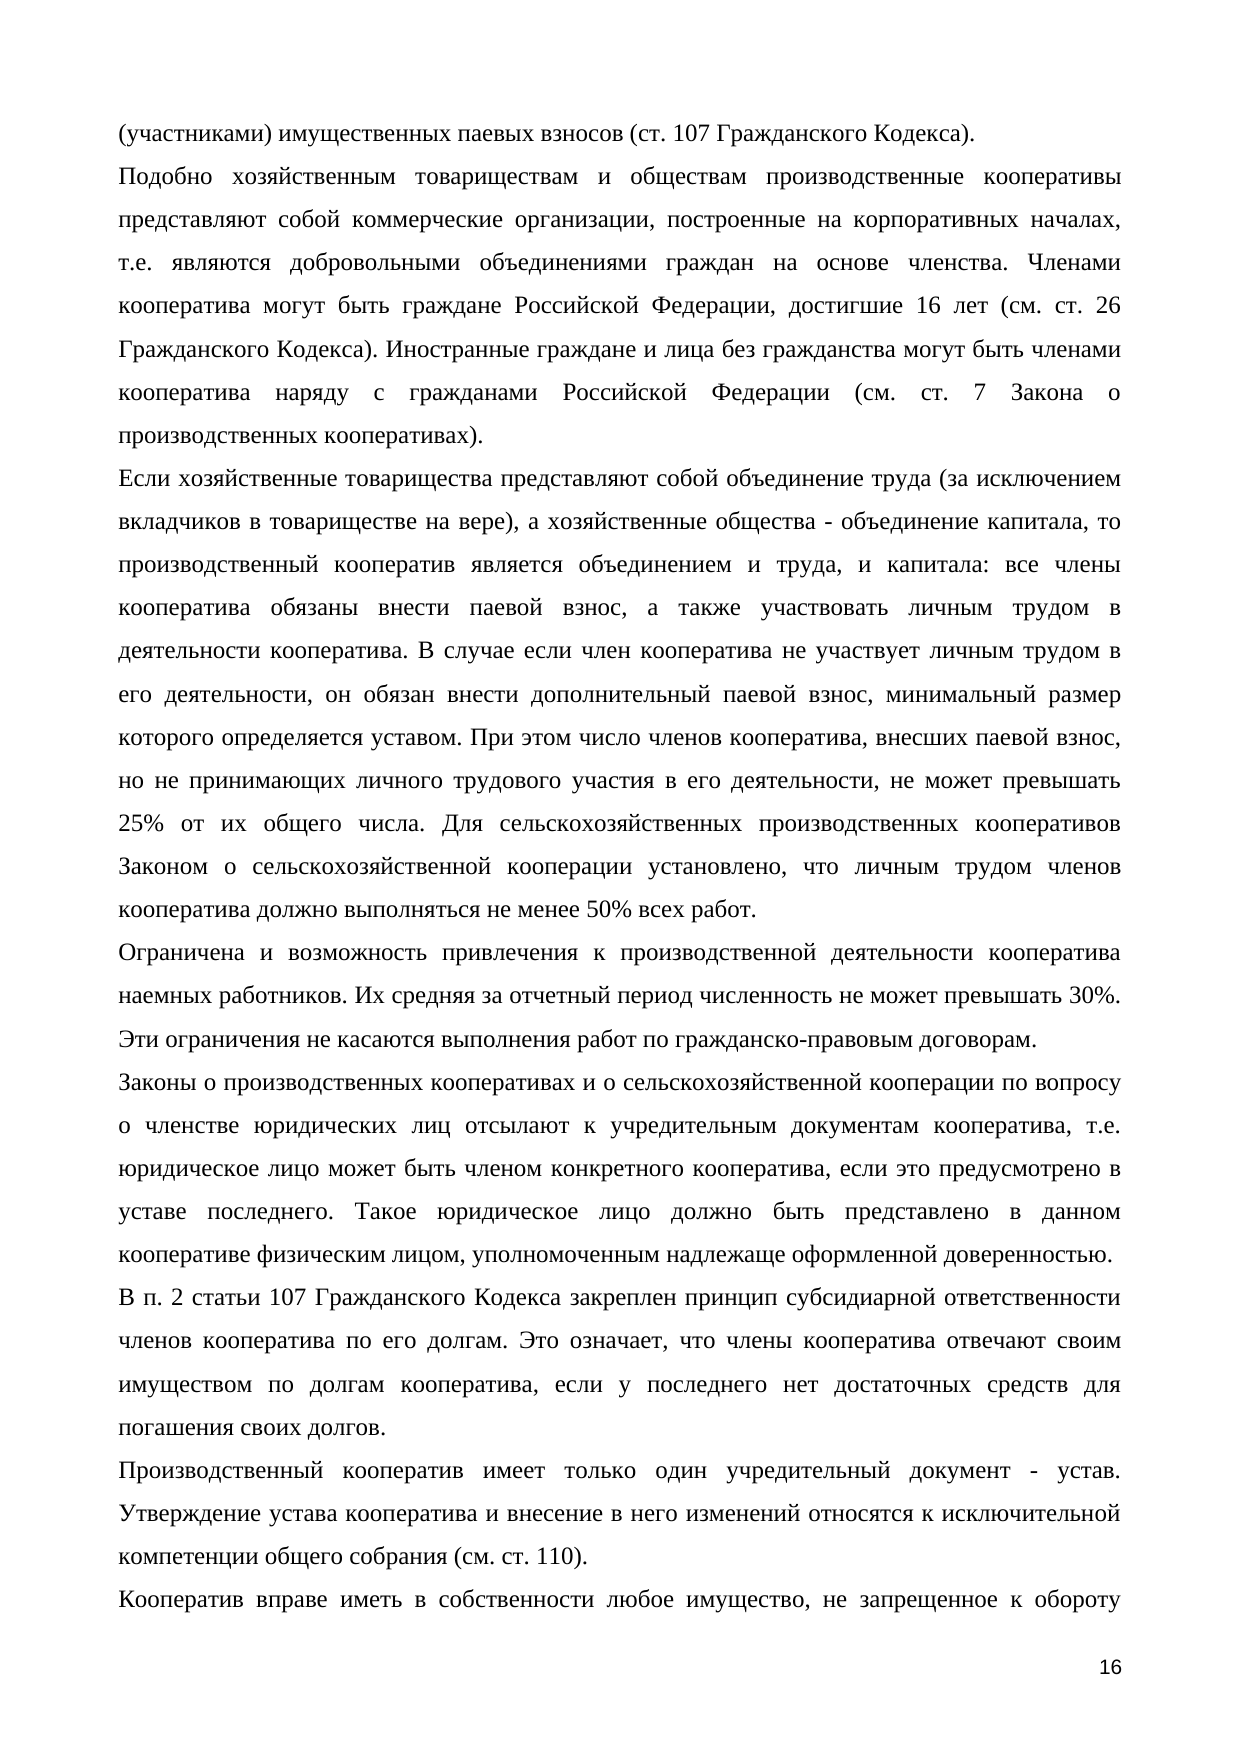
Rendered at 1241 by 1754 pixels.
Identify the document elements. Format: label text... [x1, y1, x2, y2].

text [118, 118, 1122, 147]
text Подобно хозяйственным товариществам и обществам производственные кооперативы представляют собой коммерческие организации, построенные на корпоративных началах, т.е. являются добровольными объединениями граждан на основе членства. Членами кооператива могут быть граждане Российской Федерации, достигшие 16 лет (см. ст. 26 Гражданского Кодекса). Иностранные граждане и лица без гражданства могут быть членами кооператива наряду с гражданами Российской Федерации (см. ст. 7 Закона о производственных кооперативах). [118, 161, 1122, 449]
text Если хозяйственные товарищества представляют собой объединение труда (за исключением вкладчиков в товариществе на вере), а хозяйственные общества - объединение капитала, то производственный кооператив является объединением и труда, и капитала: все члены кооператива обязаны внести паевой взнос, а также участвовать личным трудом в деятельности кооператива. В случае если член кооператива не участвует личным трудом в его деятельности, он обязан внести дополнительный паевой взнос, минимальный размер которого определяется уставом. При этом число членов кооператива, внесших паевой взнос, но не принимающих личного трудового участия в его деятельности, не может превышать 25% от их общего числа. Для сельскохозяйственных производственных кооперативов Законом о сельскохозяйственной кооперации установлено, что личным трудом членов кооператива должно выполняться не менее 50% всех работ. [118, 463, 1122, 923]
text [118, 1584, 1122, 1613]
text Производственный кооператив имеет только один учредительный документ - устав. Утверждение устава кооператива и внесение в него изменений относятся к исключительной компетенции общего собрания (см. ст. 110). [118, 1455, 1122, 1570]
text Ограничена и возможность привлечения к производственной деятельности кооператива наемных работников. Их средняя за отчетный период численность не может превышать 30%. Эти ограничения не касаются выполнения работ по гражданско-правовым договорам. [118, 937, 1122, 1052]
text В п. 2 статьи 107 Гражданского Кодекса закреплен принцип субсидиарной ответственности членов кооператива по его долгам. Это означает, что члены кооператива отвечают своим имуществом по долгам кооператива, если у последнего нет достаточных средств для погашения своих долгов. [118, 1282, 1122, 1441]
text Законы о производственных кооперативах и о сельскохозяйственной кооперации по вопросу о членстве юридических лиц отсылают к учредительным документам кооператива, т.е. юридическое лицо может быть членом конкретного кооператива, если это предусмотрено в уставе последнего. Такое юридическое лицо должно быть представлено в данном кооперативе физическим лицом, уполномоченным надлежаще оформленной доверенностью. [118, 1067, 1122, 1268]
